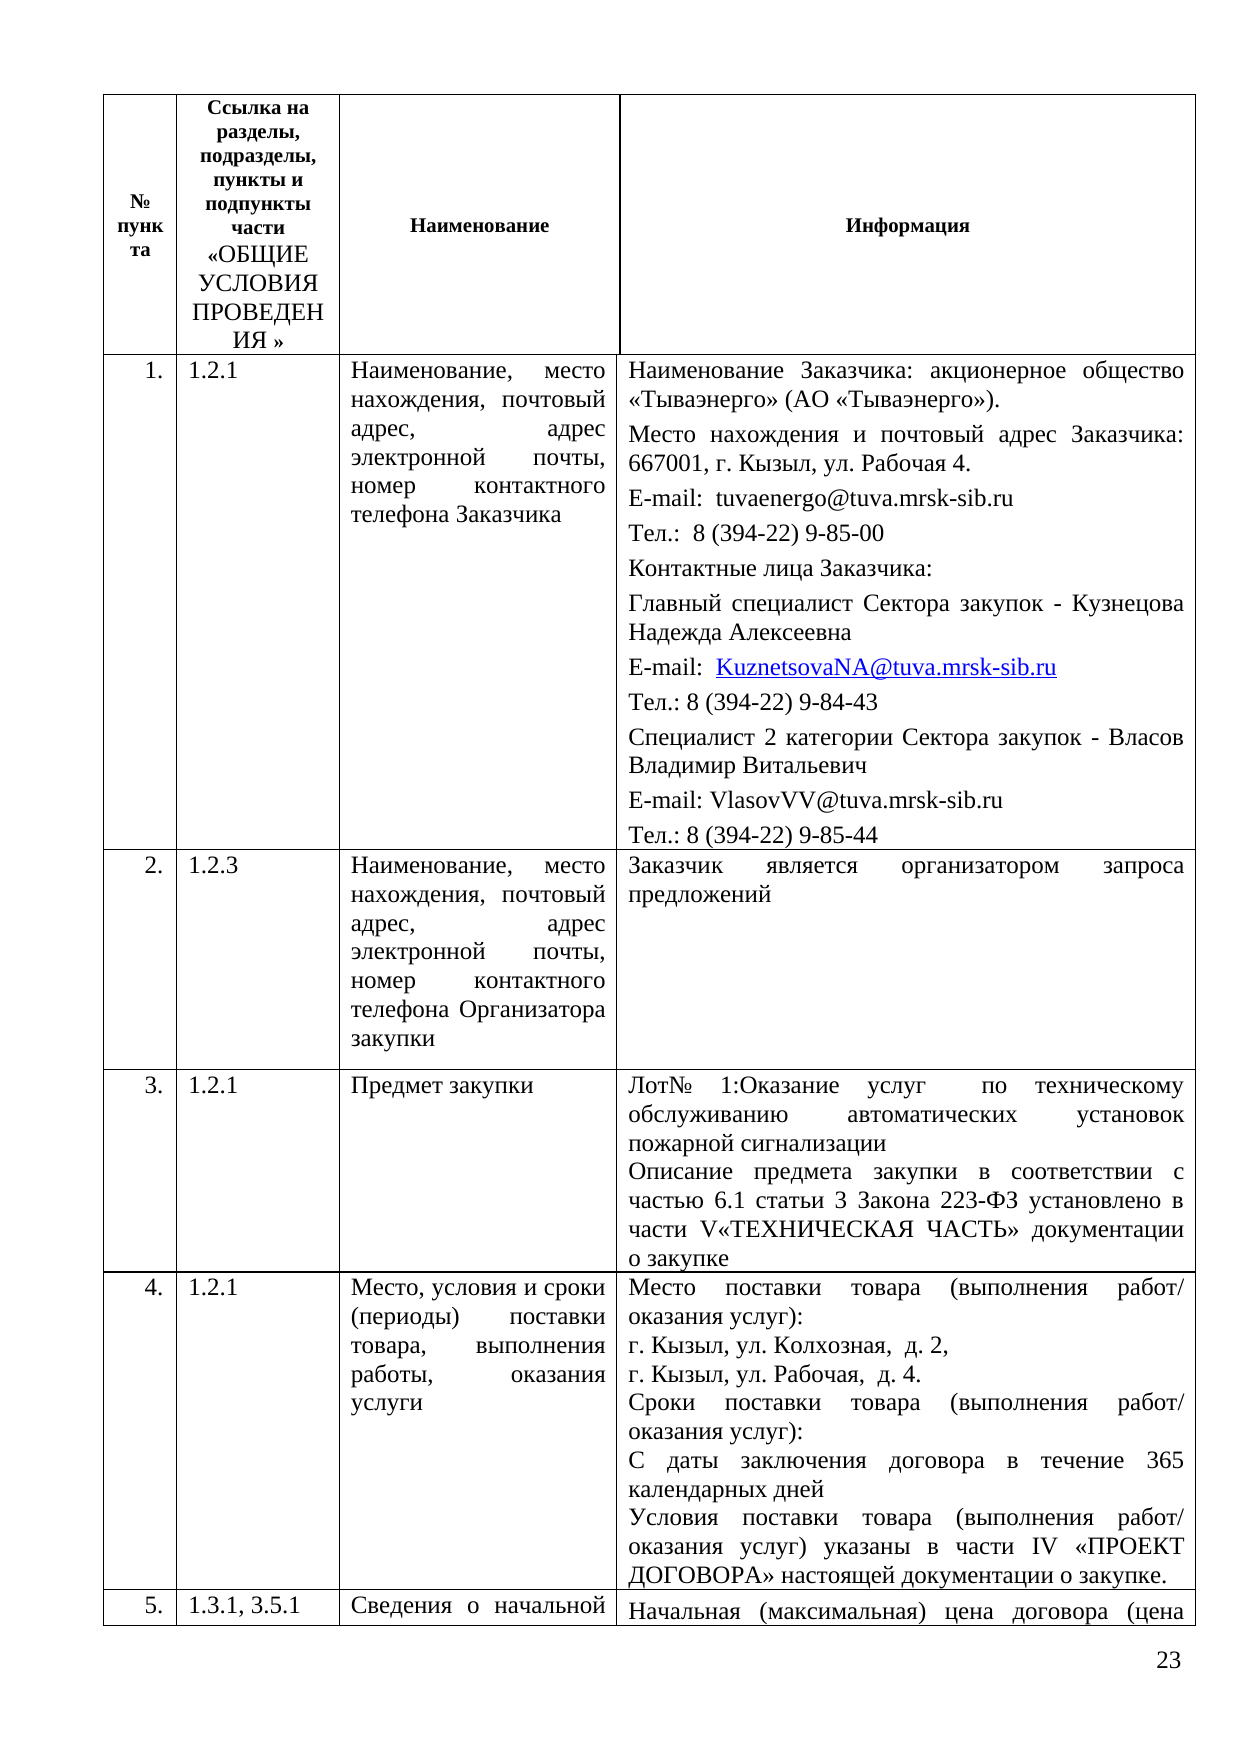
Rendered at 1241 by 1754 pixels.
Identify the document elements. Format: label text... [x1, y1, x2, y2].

table_cell [104, 355, 176, 849]
table_cell Наименование, место нахождения, почтовый адрес, адрес электронной почты, номер контактного телефона Организатора закупки [340, 850, 616, 1069]
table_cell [340, 1590, 616, 1625]
table_header № пункта [104, 95, 176, 354]
table_header Информация [621, 95, 1195, 354]
table_cell Место поставки товара (выполнения работ/ оказания услуг): г. Кызыл, ул. Колхозная, д. 2, г. Кызыл, ул. Рабочая, д. 4. Сроки поставки товара (выполнения работ/ оказания услуг): С даты заключения договора в течение 365 календарных дней Условия поставки товара (выполнения работ/ оказания услуг) указаны в части IV «ПРОЕКТ ДОГОВОРА» настоящей документации о закупке. [617, 1273, 1195, 1589]
table_cell Лот№ 1:Оказание услуг по техническому обслуживанию автоматических установок пожарной сигнализации Описание предмета закупки в соответствии с частью 6.1 статьи 3 Закона 223-ФЗ установлено в части V«ТЕХНИЧЕСКАЯ ЧАСТЬ» документации о закупке [617, 1070, 1195, 1271]
table_header Наименование [340, 95, 619, 354]
table_cell Предмет закупки [340, 1070, 616, 1271]
table_cell 1.2.1 [177, 1070, 339, 1271]
table_cell Заказчик является организатором запроса предложений [617, 850, 1195, 1069]
table_cell [104, 850, 176, 1069]
table_cell 1.2.1 [177, 1273, 339, 1589]
table_cell 1.2.3 [177, 850, 339, 1069]
table_header Ссылка на разделы, подразделы, пункты и подпункты части «ОБЩИЕ УСЛОВИЯ ПРОВЕДЕНИЯ » [177, 95, 339, 354]
table_cell [104, 1070, 176, 1271]
table_cell Наименование Заказчика: акционерное общество «Тываэнерго» (АО «Тываэнерго»). Место нахождения и почтовый адрес Заказчика: 667001, г. Кызыл, ул. Рабочая 4. E-mail: tuvaenergo@tuva.mrsk-sib.ru Тел.: 8 (394-22) 9-85-00 Контактные лица Заказчика: Главный специалист Сектора закупок - Кузнецова Надежда Алексеевна E-mail: KuznetsovaNA@tuva.mrsk-sib.ru Тел.: 8 (394-22) 9-84-43 Специалист 2 категории Сектора закупок - Власов Владимир Витальевич E-mail: VlasovVV@tuva.mrsk-sib.ru Тел.: 8 (394-22) 9-85-44 [617, 355, 1195, 849]
table_cell [104, 1273, 176, 1589]
table_cell 1.2.1 [177, 355, 339, 849]
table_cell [617, 1590, 1195, 1625]
table_cell Наименование, место нахождения, почтовый адрес, адрес электронной почты, номер контактного телефона Заказчика [340, 355, 616, 849]
table_cell Место, условия и сроки (периоды) поставки товара, выполнения работы, оказания услуги [340, 1273, 616, 1589]
table_cell [104, 1590, 176, 1625]
table_cell 1.3.1, 3.5.1 [177, 1590, 339, 1625]
